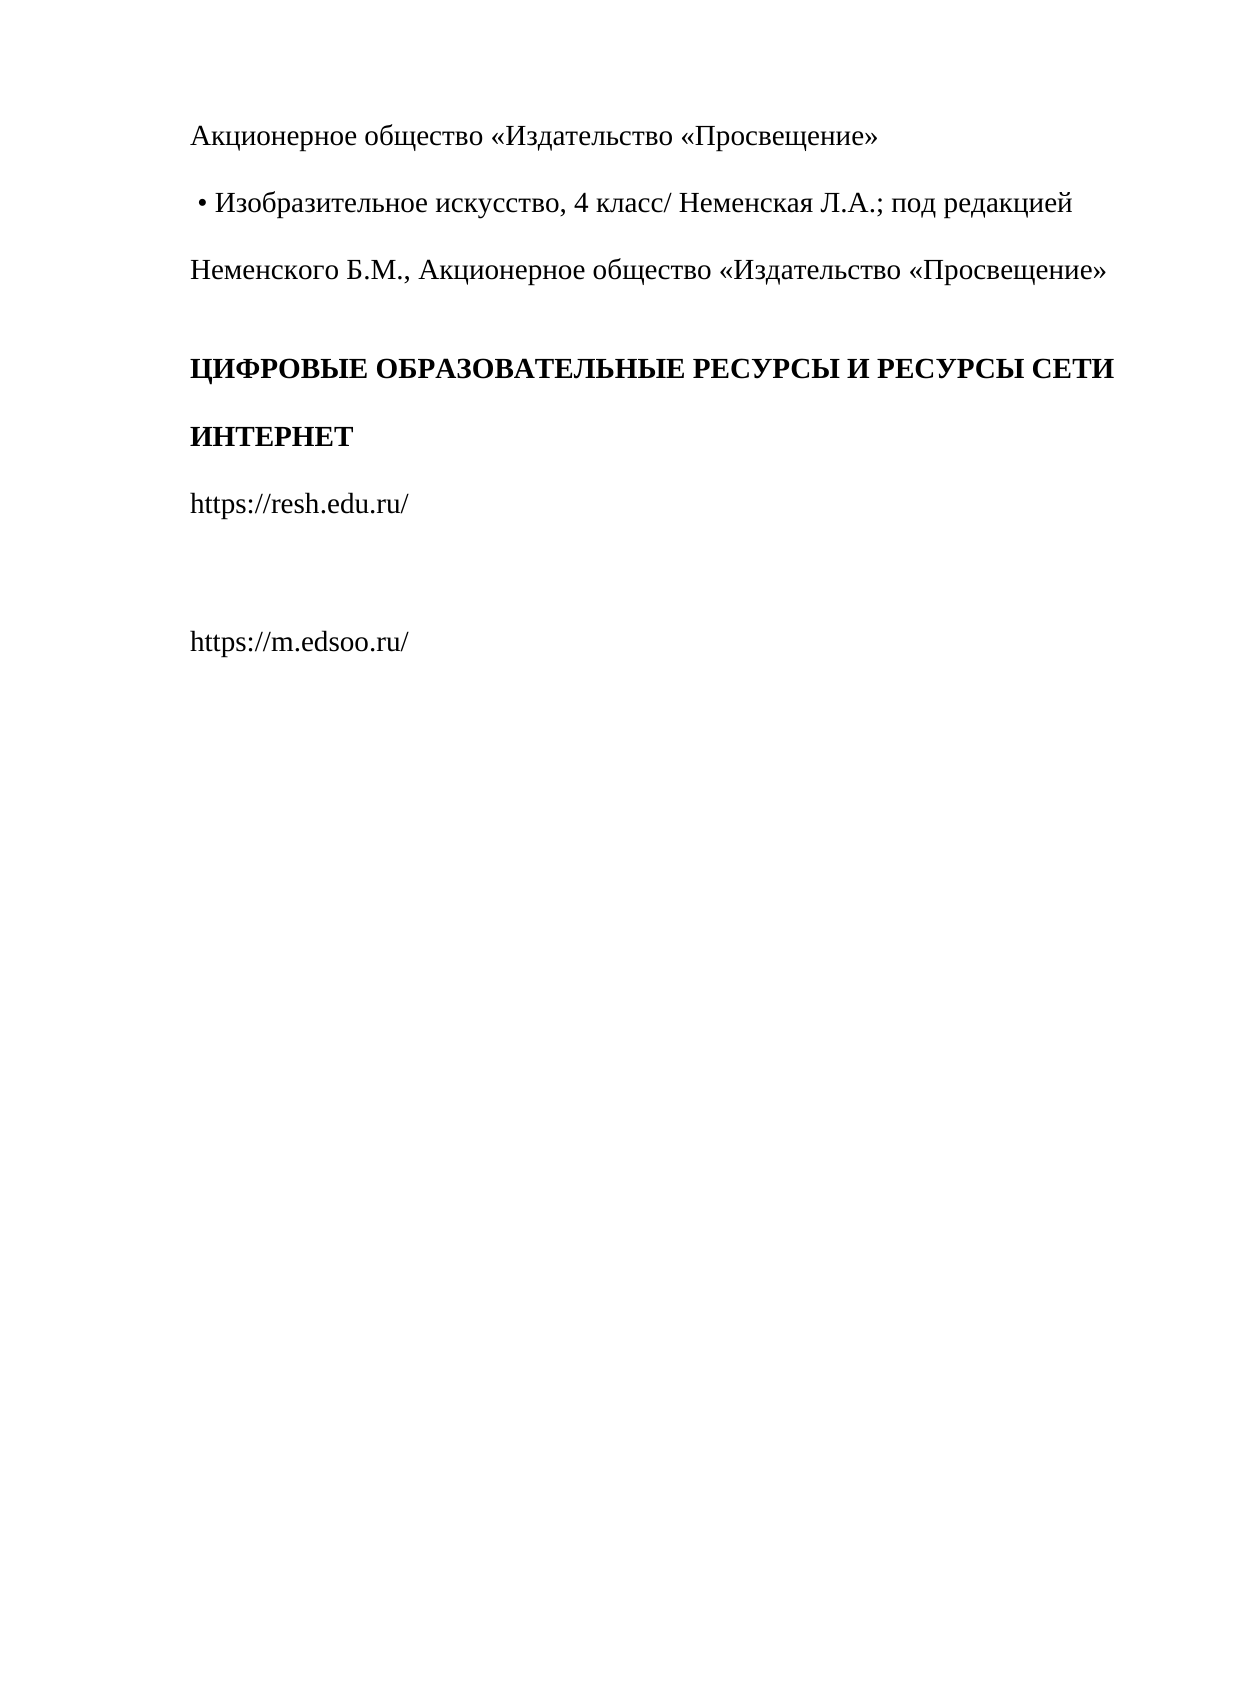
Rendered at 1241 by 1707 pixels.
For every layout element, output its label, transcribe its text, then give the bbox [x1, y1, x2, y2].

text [190, 118, 1152, 286]
text ЦИФРОВЫЕ ОБРАЗОВАТЕЛЬНЫЕ РЕСУРСЫ И РЕСУРСЫ СЕТИ ИНТЕРНЕТ [190, 352, 1152, 452]
text ​​‌https://resh.edu.ru/ https://m.edsoo.ru/ ‌​ [190, 486, 1152, 725]
